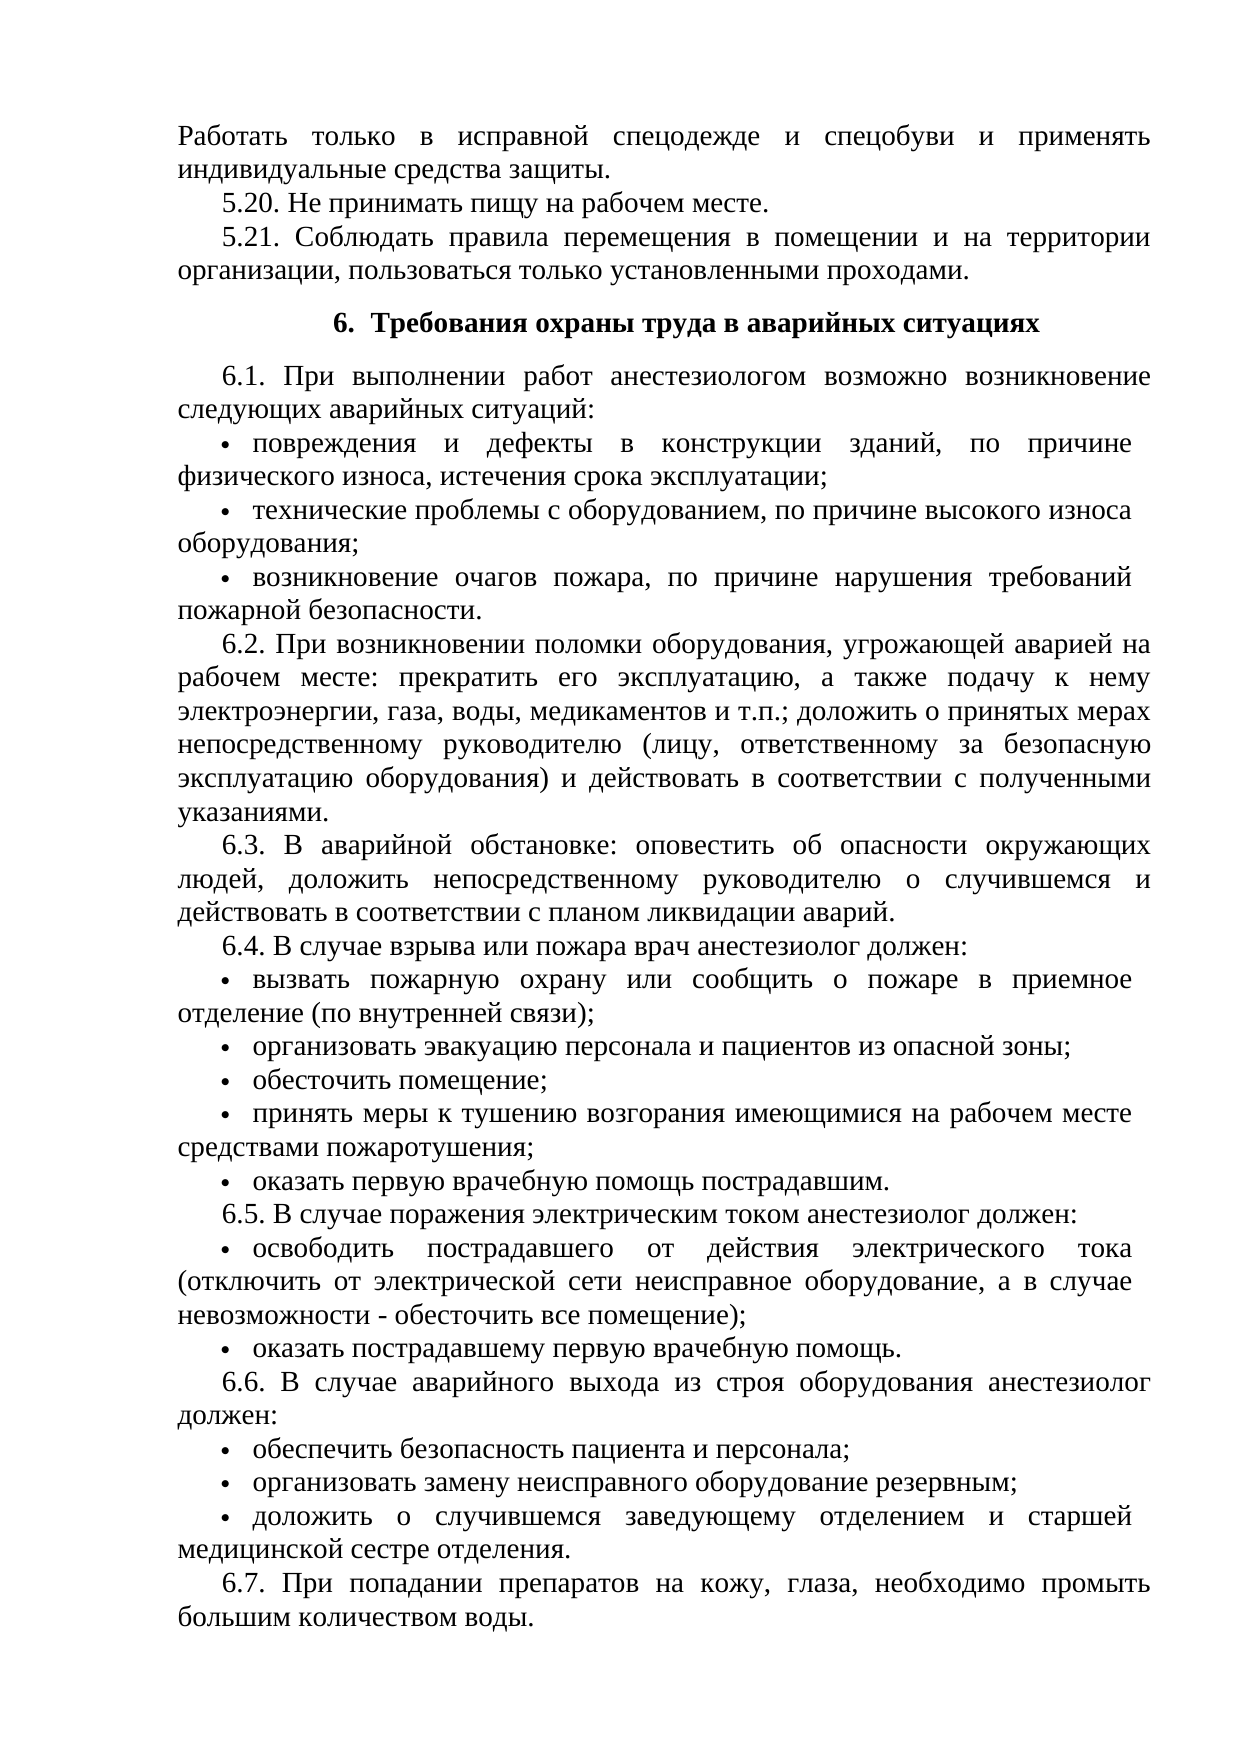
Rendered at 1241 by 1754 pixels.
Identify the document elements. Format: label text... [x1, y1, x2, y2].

list оказать пострадавшему первую врачебную помощь. [177, 1330, 1133, 1364]
list обесточить помещение; [177, 1062, 1133, 1096]
text 6.2. При возникновении поломки оборудования, угрожающей аварией на рабочем месте: прекратить его эксплуатацию, а также подачу к нему электроэнергии, газа, воды, медикаментов и т.п.; доложить о принятых мерах непосредственному руководителю (лицу, ответственному за безопасную эксплуатацию оборудования) и действовать в соответствии с полученными указаниями. [177, 626, 1152, 827]
list вызвать пожарную охрану или сообщить о пожаре в приемное отделение (по внутренней связи); [177, 961, 1133, 1028]
list возникновение очагов пожара, по причине нарушения требований пожарной безопасности. [177, 559, 1133, 626]
text 6.7. При попадании препаратов на кожу, глаза, необходимо промыть большим количеством воды. [177, 1565, 1152, 1632]
list организовать замену неисправного оборудование резервным; [177, 1464, 1133, 1498]
list освободить пострадавшего от действия электрического тока (отключить от электрической сети неисправное оборудование, а в случае невозможности - обесточить все помещение); [177, 1230, 1133, 1330]
text 5.20. Не принимать пищу на рабочем месте. [177, 185, 1152, 219]
text 5.21. Соблюдать правила перемещения в помещении и на территории организации, пользоваться только установленными проходами. [177, 219, 1152, 286]
text 6.3. В аварийной обстановке: оповестить об опасности окружающих людей, доложить непосредственному руководителю о случившемся и действовать в соответствии с планом ликвидации аварий. [177, 827, 1152, 928]
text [177, 118, 1152, 185]
list организовать эвакуацию персонала и пациентов из опасной зоны; [177, 1028, 1133, 1062]
list обеспечить безопасность пациента и персонала; [177, 1431, 1133, 1464]
list оказать первую врачебную помощь пострадавшим. [177, 1163, 1133, 1196]
text 6.5. В случае поражения электрическим током анестезиолог должен: [177, 1196, 1152, 1230]
list повреждения и дефекты в конструкции зданий, по причине физического износа, истечения срока эксплуатации; [177, 425, 1133, 492]
list технические проблемы с оборудованием, по причине высокого износа оборудования; [177, 492, 1133, 559]
text 6.4. В случае взрыва или пожара врач анестезиолог должен: [177, 928, 1152, 961]
text 6.1. При выполнении работ анестезиологом возможно возникновение следующих аварийных ситуаций: [177, 358, 1152, 425]
text 6.6. В случае аварийного выхода из строя оборудования анестезиолог должен: [177, 1364, 1152, 1431]
list принять меры к тушению возгорания имеющимися на рабочем месте средствами пожаротушения; [177, 1096, 1133, 1163]
list доложить о случившемся заведующему отделением и старшей медицинской сестре отделения. [177, 1498, 1133, 1565]
list Требования охраны труда в аварийных ситуациях [222, 305, 1152, 338]
